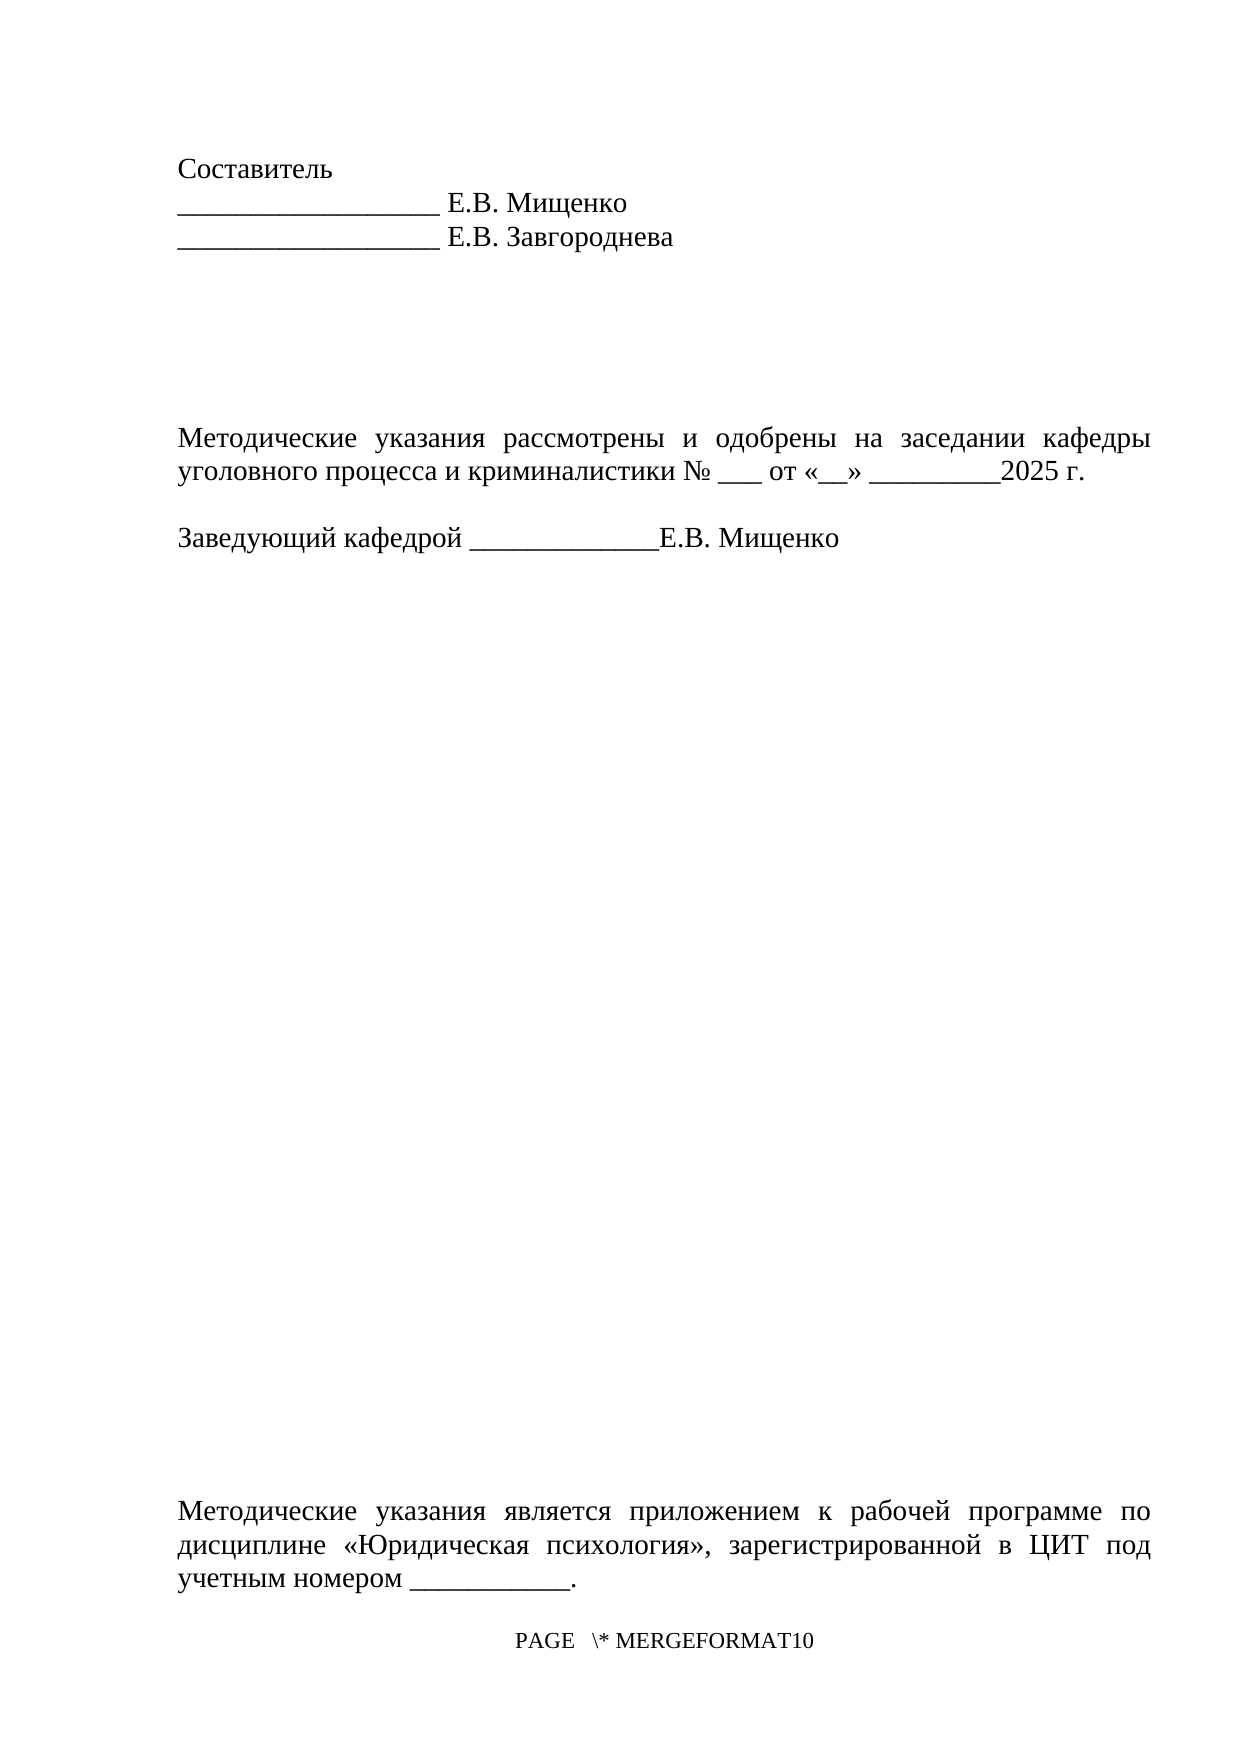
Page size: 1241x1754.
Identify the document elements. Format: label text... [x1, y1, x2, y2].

text __________________ Е.В. Завгороднева [177, 219, 1152, 252]
text Методические указания рассмотрены и одобрены на заседании кафедры уголовного процесса и криминалистики № ___ от «__» _________2025 г. [177, 420, 1152, 487]
text Методические указания является приложением к рабочей программе по дисциплине «Юридическая психология», зарегистрированной в ЦИТ под учетным номером ___________. [177, 1493, 1152, 1594]
text Заведующий кафедрой _____________Е.В. Мищенко [177, 521, 1152, 554]
text __________________ Е.В. Мищенко [177, 185, 1152, 219]
text Составитель [177, 152, 1152, 185]
